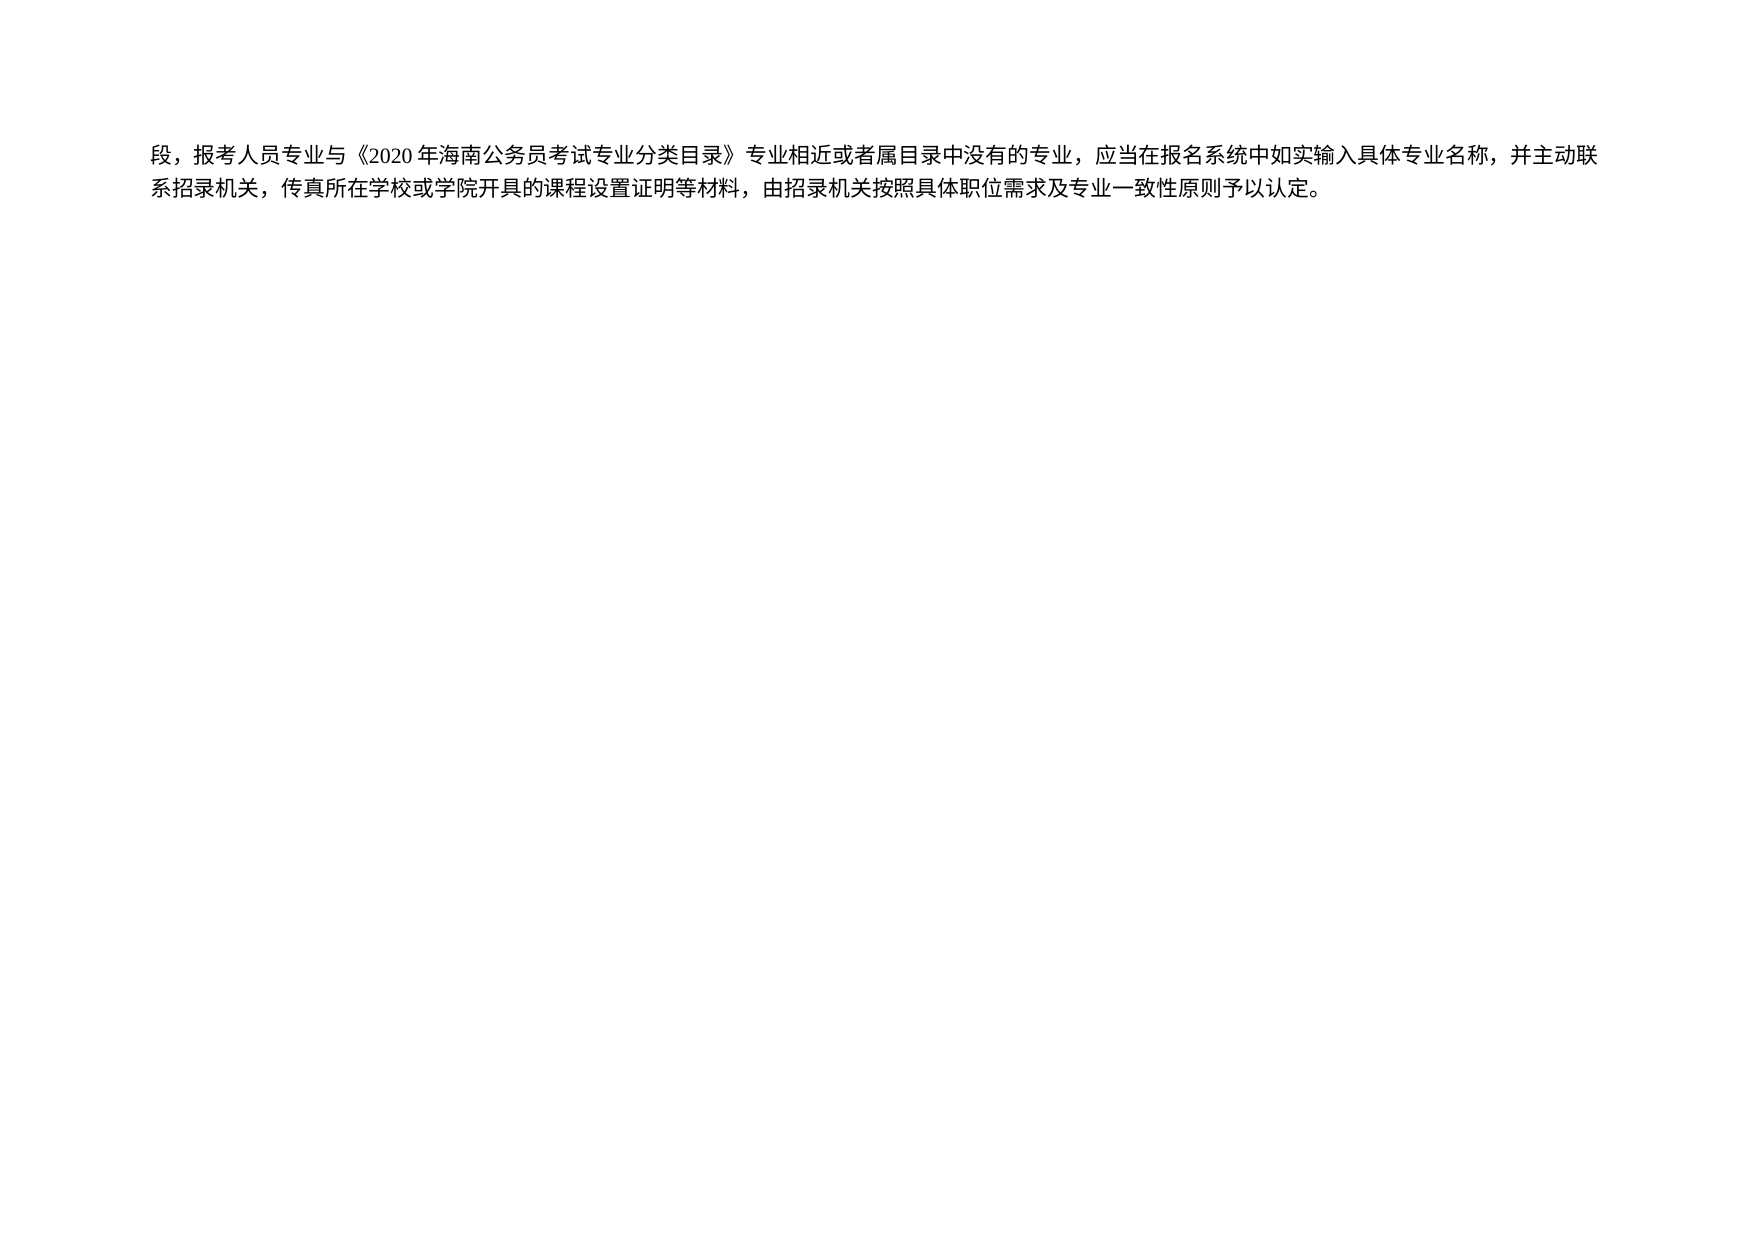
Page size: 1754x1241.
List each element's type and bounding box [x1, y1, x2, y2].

text [149, 138, 1604, 203]
